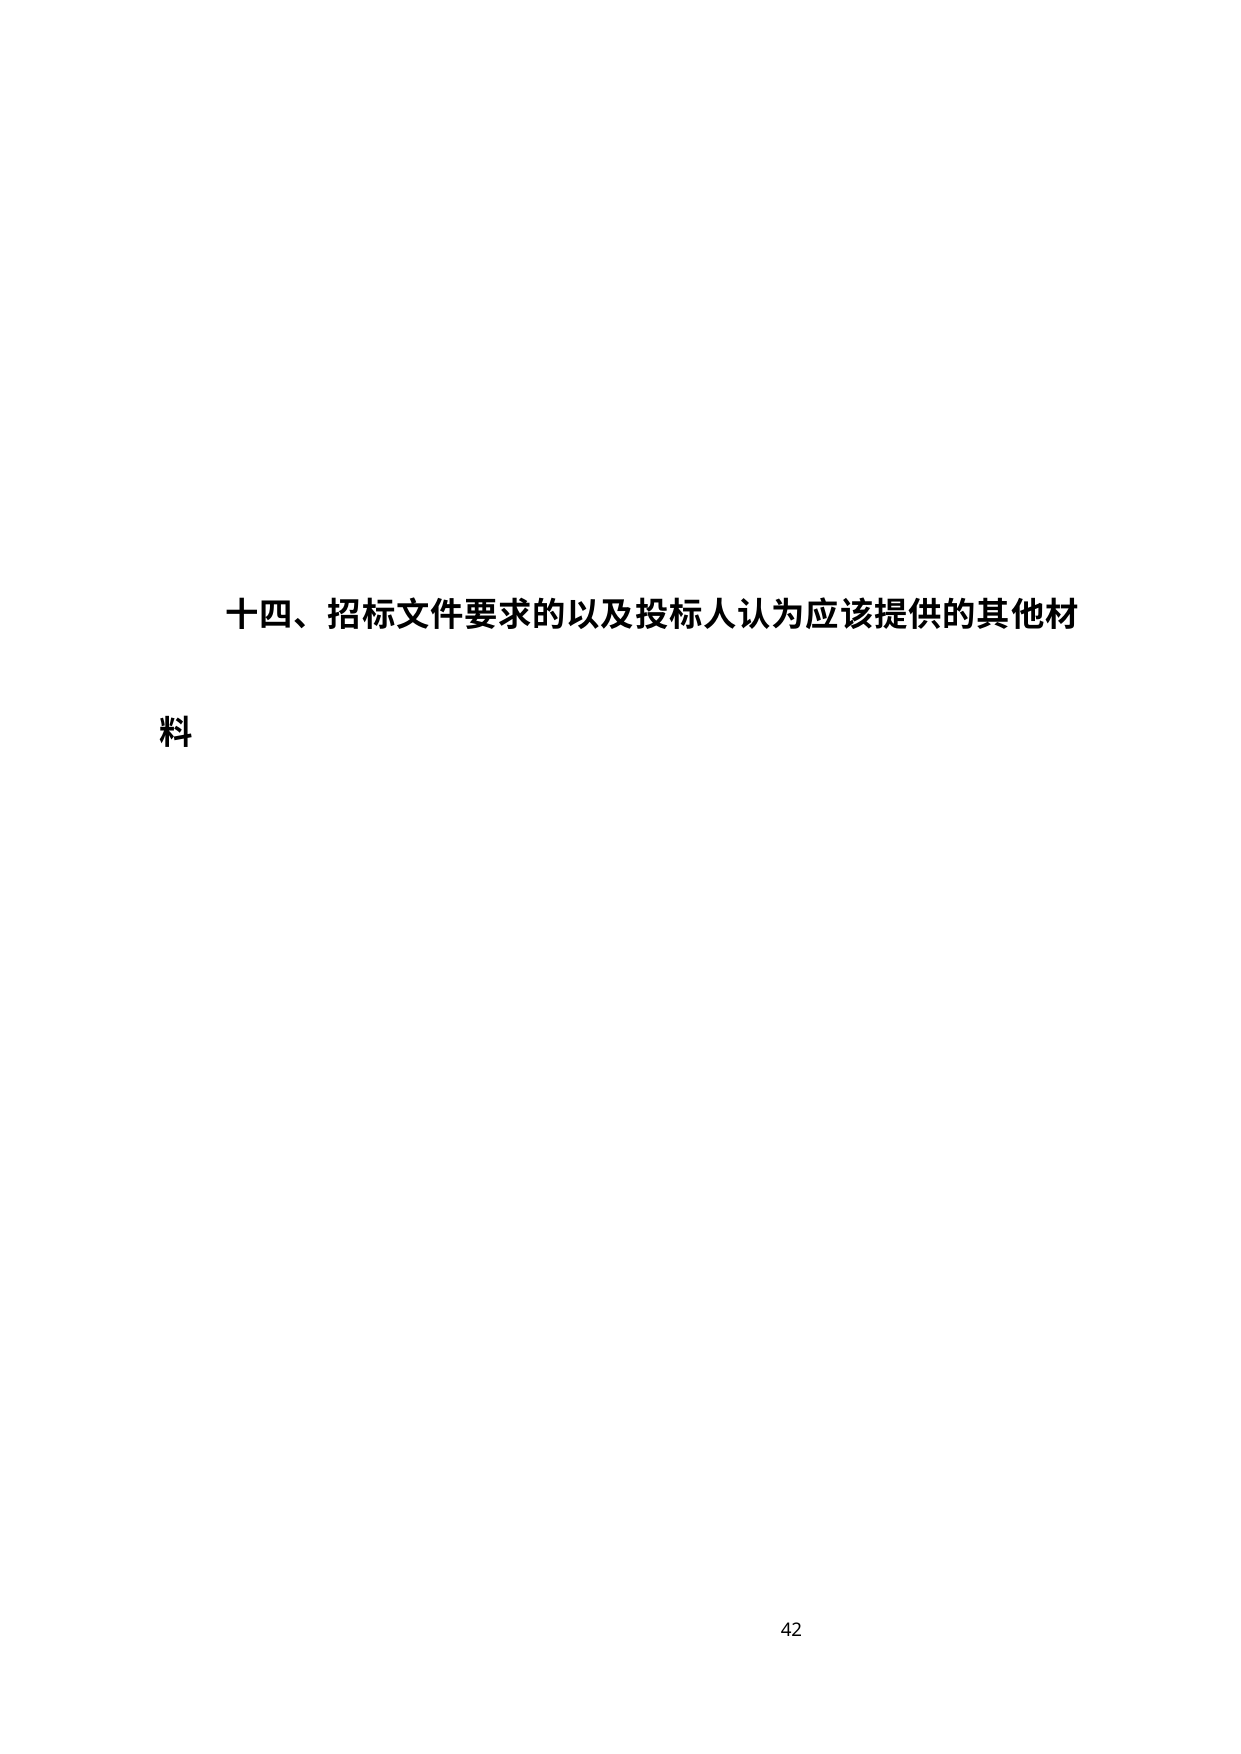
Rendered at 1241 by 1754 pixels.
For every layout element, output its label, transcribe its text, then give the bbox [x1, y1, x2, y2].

text 十四、招标文件要求的以及投标人认为应该提供的其他材料 [159, 572, 1081, 770]
